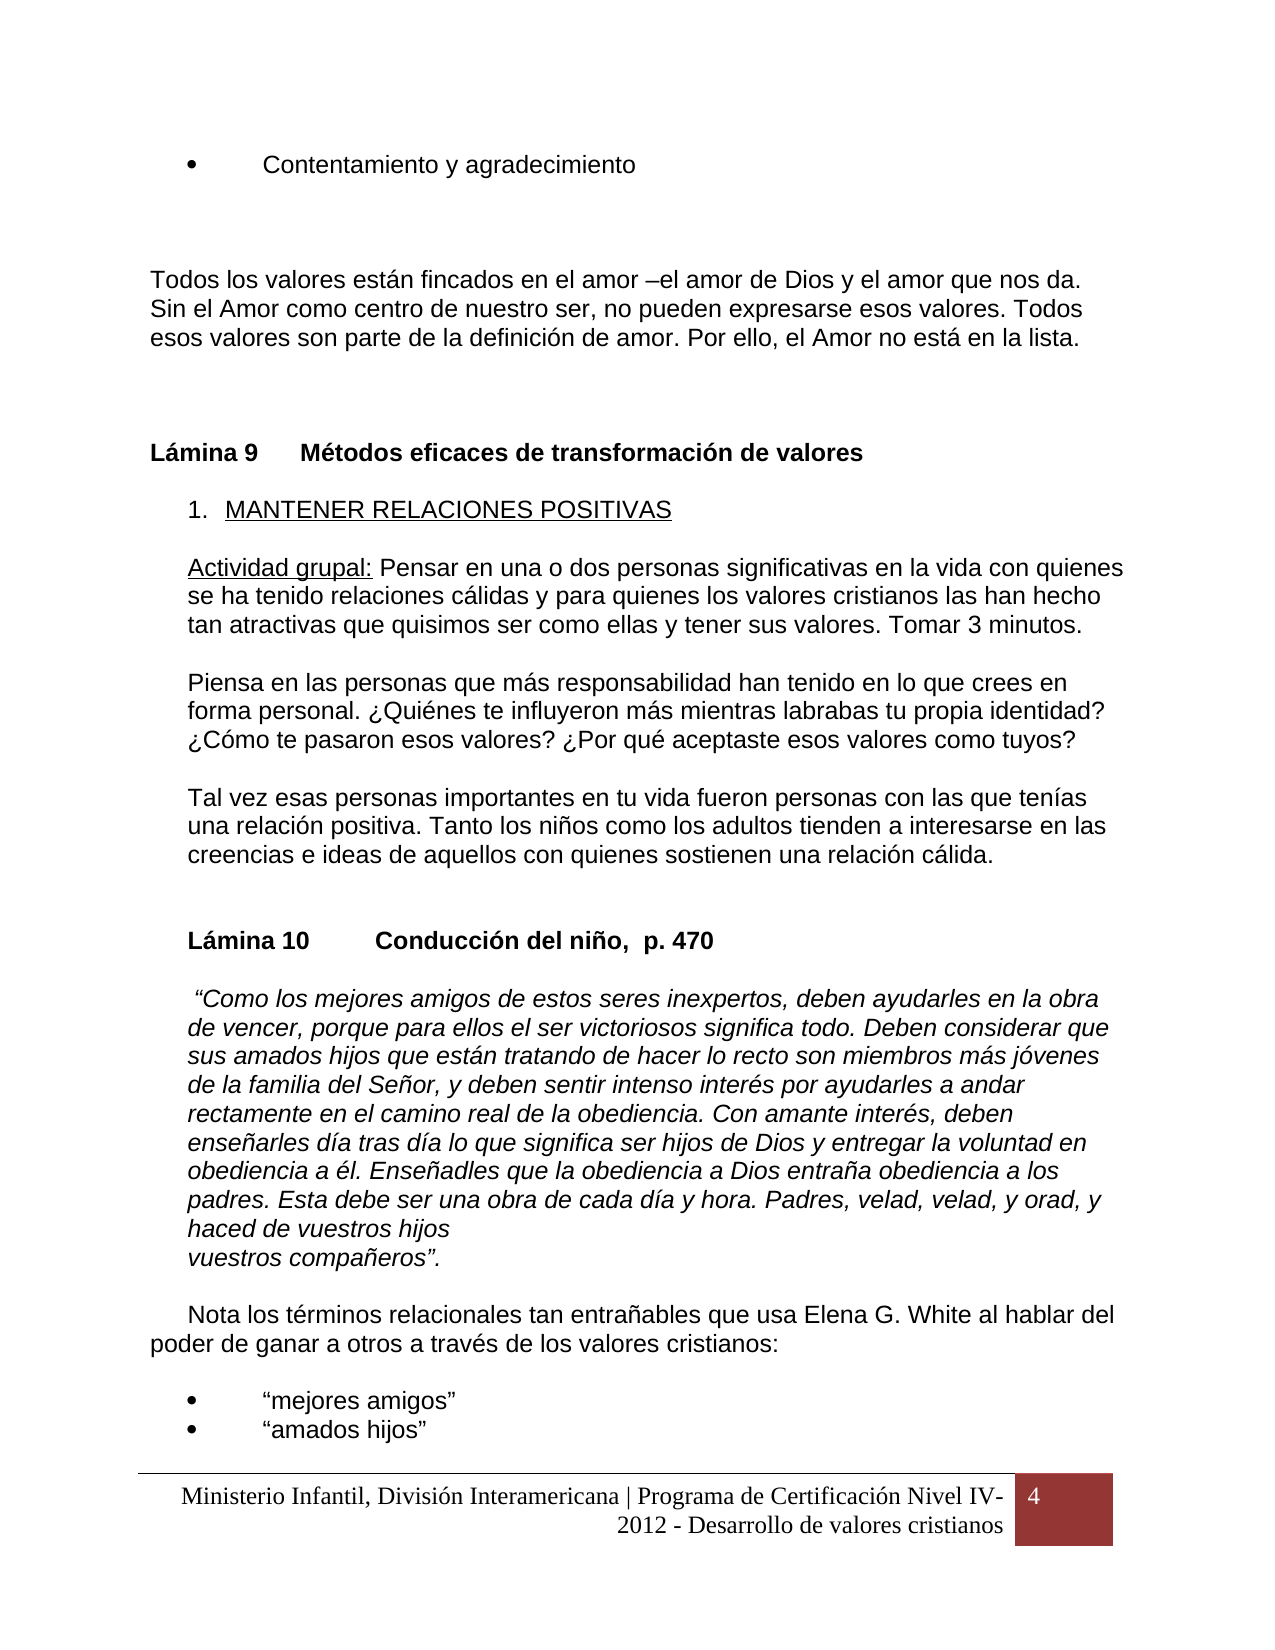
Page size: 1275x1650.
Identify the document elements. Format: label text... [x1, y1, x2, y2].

text “Como los mejores amigos de estos seres inexpertos, deben ayudarles en la obra de vencer, porque para ellos el ser victoriosos significa todo. Deben considerar que sus amados hijos que están tratando de hacer lo recto son miembros más jóvenes de la familia del Señor, y deben sentir intenso interés por ayudarles a andar rectamente en el camino real de la obediencia. Con amante interés, deben enseñarles día tras día lo que significa ser hijos de Dios y entregar la voluntad en obediencia a él. Enseñadles que la obediencia a Dios entraña obediencia a los padres. Esta debe ser una obra de cada día y hora. Padres, velad, velad, y orad, y haced de vuestros hijos [187, 984, 1125, 1243]
text Lámina 9 Métodos eficaces de transformación de valores [150, 438, 1125, 466]
list “mejores amigos” [187, 1386, 1125, 1415]
text Todos los valores están fincados en el amor –el amor de Dios y el amor que nos da. Sin el Amor como centro de nuestro ser, no pueden expresarse esos valores. Todos esos valores son parte de la definición de amor. Por ello, el Amor no está en la lista. [150, 265, 1125, 351]
text Lámina 10 Conducción del niño, p. 470 [187, 926, 1125, 955]
text Piensa en las personas que más responsabilidad han tenido en lo que crees en forma personal. ¿Quiénes te influyeron más mientras labrabas tu propia identidad? ¿Cómo te pasaron esos valores? ¿Por qué aceptaste esos valores como tuyos? [187, 668, 1125, 754]
text vuestros compañeros”. [150, 1243, 1125, 1271]
text Tal vez esas personas importantes en tu vida fueron personas con las que tenías una relación positiva. Tanto los niños como los adultos tienden a interesarse en las creencias e ideas de aquellos con quienes sostienen una relación cálida. [187, 783, 1125, 869]
list “amados hijos” [187, 1415, 1125, 1444]
text Actividad grupal: Pensar en una o dos personas significativas en la vida con quienes se ha tenido relaciones cálidas y para quienes los valores cristianos las han hecho tan atractivas que quisimos ser como ellas y tener sus valores. Tomar 3 minutos. [187, 553, 1125, 639]
list MANTENER RELACIONES POSITIVAS [187, 495, 1125, 524]
text Nota los términos relacionales tan entrañables que usa Elena G. White al hablar del poder de ganar a otros a través de los valores cristianos: [150, 1300, 1125, 1358]
list Contentamiento y agradecimiento [187, 150, 1125, 179]
